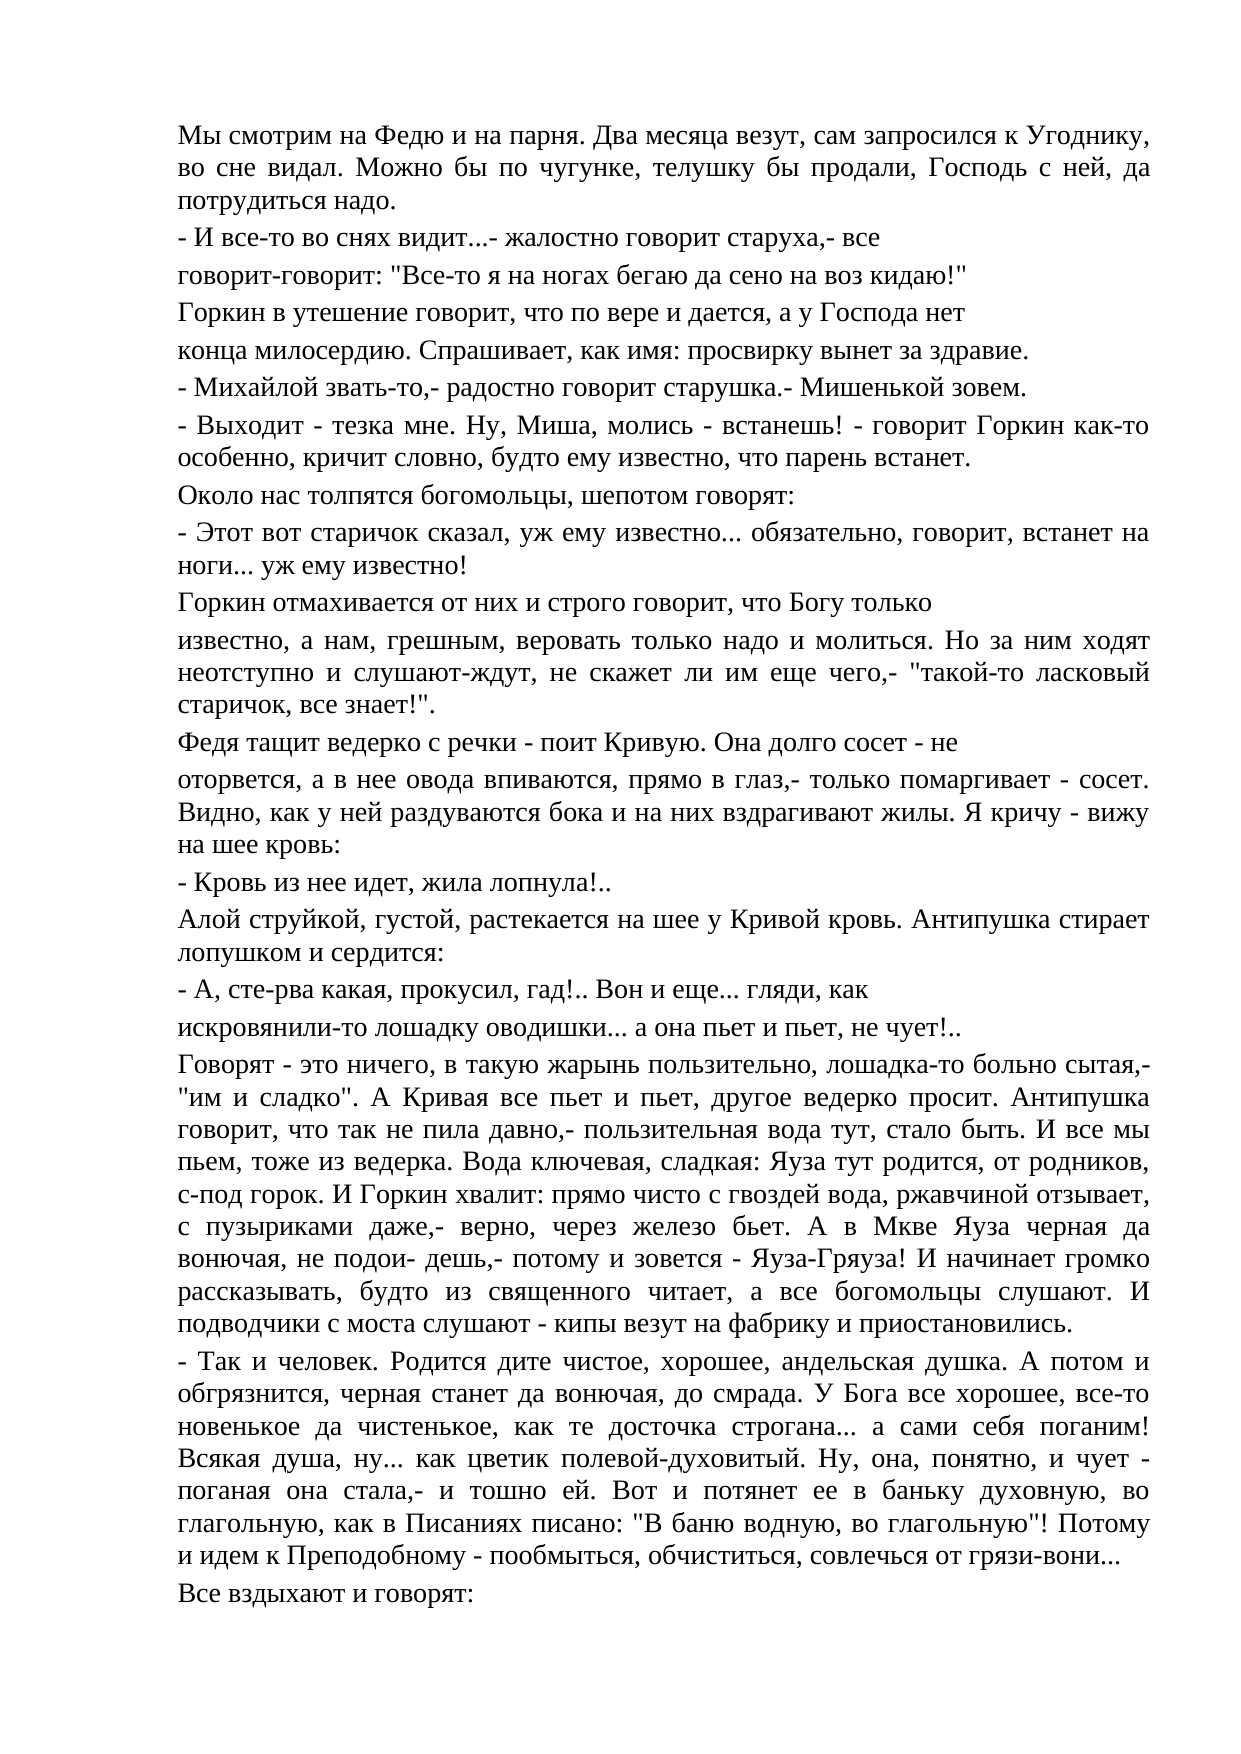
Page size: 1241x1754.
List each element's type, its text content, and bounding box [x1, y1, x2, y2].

text - А, сте-рва какая, прокусил, гад!.. Вон и еще... гляди, как [177, 972, 1152, 1004]
text - Этот вот старичок сказал, уж ему известно... обязательно, говорит, встанет на ноги... уж ему известно! [177, 515, 1152, 580]
text говорит-говорит: "Все-то я на ногах бегаю да сено на воз кидаю!" [177, 258, 1152, 290]
text искровянили-то лошадку оводишки... а она пьет и пьет, не чует!.. [177, 1010, 1152, 1042]
text Мы смотрим на Федю и на парня. Два месяца везут, сам запросился к Угоднику, во сне видал. Можно бы по чугунке, телушку бы продали, Господь с ней, да потрудиться надо. [177, 118, 1152, 215]
text Алой струйкой, густой, растекается на шее у Кривой кровь. Антипушка стирает лопушком и сердится: [177, 902, 1152, 967]
text - Так и человек. Родится дите чистое, хорошее, андельская душка. А потом и обгрязнится, черная станет да вонючая, до смрада. У Бога все хорошее, все-то новенькое да чистенькое, как те досточка строгана... а сами себя поганим! Всякая душа, ну... как цветик полевой-духовитый. Ну, она, понятно, и чует - поганая она стала,- и тошно ей. Вот и потянет ее в баньку духовную, во глагольную, как в Писаниях писано: "В баню водную, во глагольную"! Потому и идем к Преподобному - пообмыться, обчиститься, совлечься от грязи-вони... [177, 1344, 1152, 1571]
text Горкин в утешение говорит, что по вере и дается, а у Господа нет [177, 295, 1152, 328]
text - Выходит - тезка мне. Ну, Миша, молись - встанешь! - говорит Горкин как-то особенно, кричит словно, будто ему известно, что парень встанет. [177, 408, 1152, 473]
text - Кровь из нее идет, жила лопнула!.. [177, 865, 1152, 897]
text - Михайлой звать-то,- радостно говорит старушка.- Мишенькой зовем. [177, 370, 1152, 403]
text Все вздыхают и говорят: [177, 1576, 1152, 1608]
text Федя тащит ведерко с речки - поит Кривую. Она долго сосет - не [177, 725, 1152, 757]
text Горкин отмахивается от них и строго говорит, что Богу только [177, 585, 1152, 618]
text - И все-то во снях видит...- жалостно говорит старуха,- все [177, 220, 1152, 253]
text Говорят - это ничего, в такую жарынь пользительно, лошадка-то больно сытая,- "им и сладко". А Кривая все пьет и пьет, другое ведерко просит. Антипушка говорит, что так не пила давно,- пользительная вода тут, стало быть. И все мы пьем, тоже из ведерка. Вода ключевая, сладкая: Яуза тут родится, от родников, с-под горок. И Горкин хвалит: прямо чисто с гвоздей вода, ржавчиной отзывает, с пузыриками даже,- верно, через железо бьет. А в Мкве Яуза черная да вонючая, не подои- дешь,- потому и зовется - Яуза-Гряуза! И начинает громко рассказывать, будто из священного читает, а все богомольцы слушают. И подводчики с моста слушают - кипы везут на фабрику и приостановились. [177, 1047, 1152, 1339]
text конца милосердию. Спрашивает, как имя: просвирку вынет за здравие. [177, 333, 1152, 365]
text известно, а нам, грешным, веровать только надо и молиться. Но за ним ходят неотступно и слушают-ждут, не скажет ли им еще чего,- "такой-то ласковый старичок, все знает!". [177, 623, 1152, 720]
text оторвется, а в нее овода впиваются, прямо в глаз,- только помаргивает - сосет. Видно, как у ней раздуваются бока и на них вздрагивают жилы. Я кричу - вижу на шее кровь: [177, 762, 1152, 860]
text Около нас толпятся богомольцы, шепотом говорят: [177, 478, 1152, 510]
